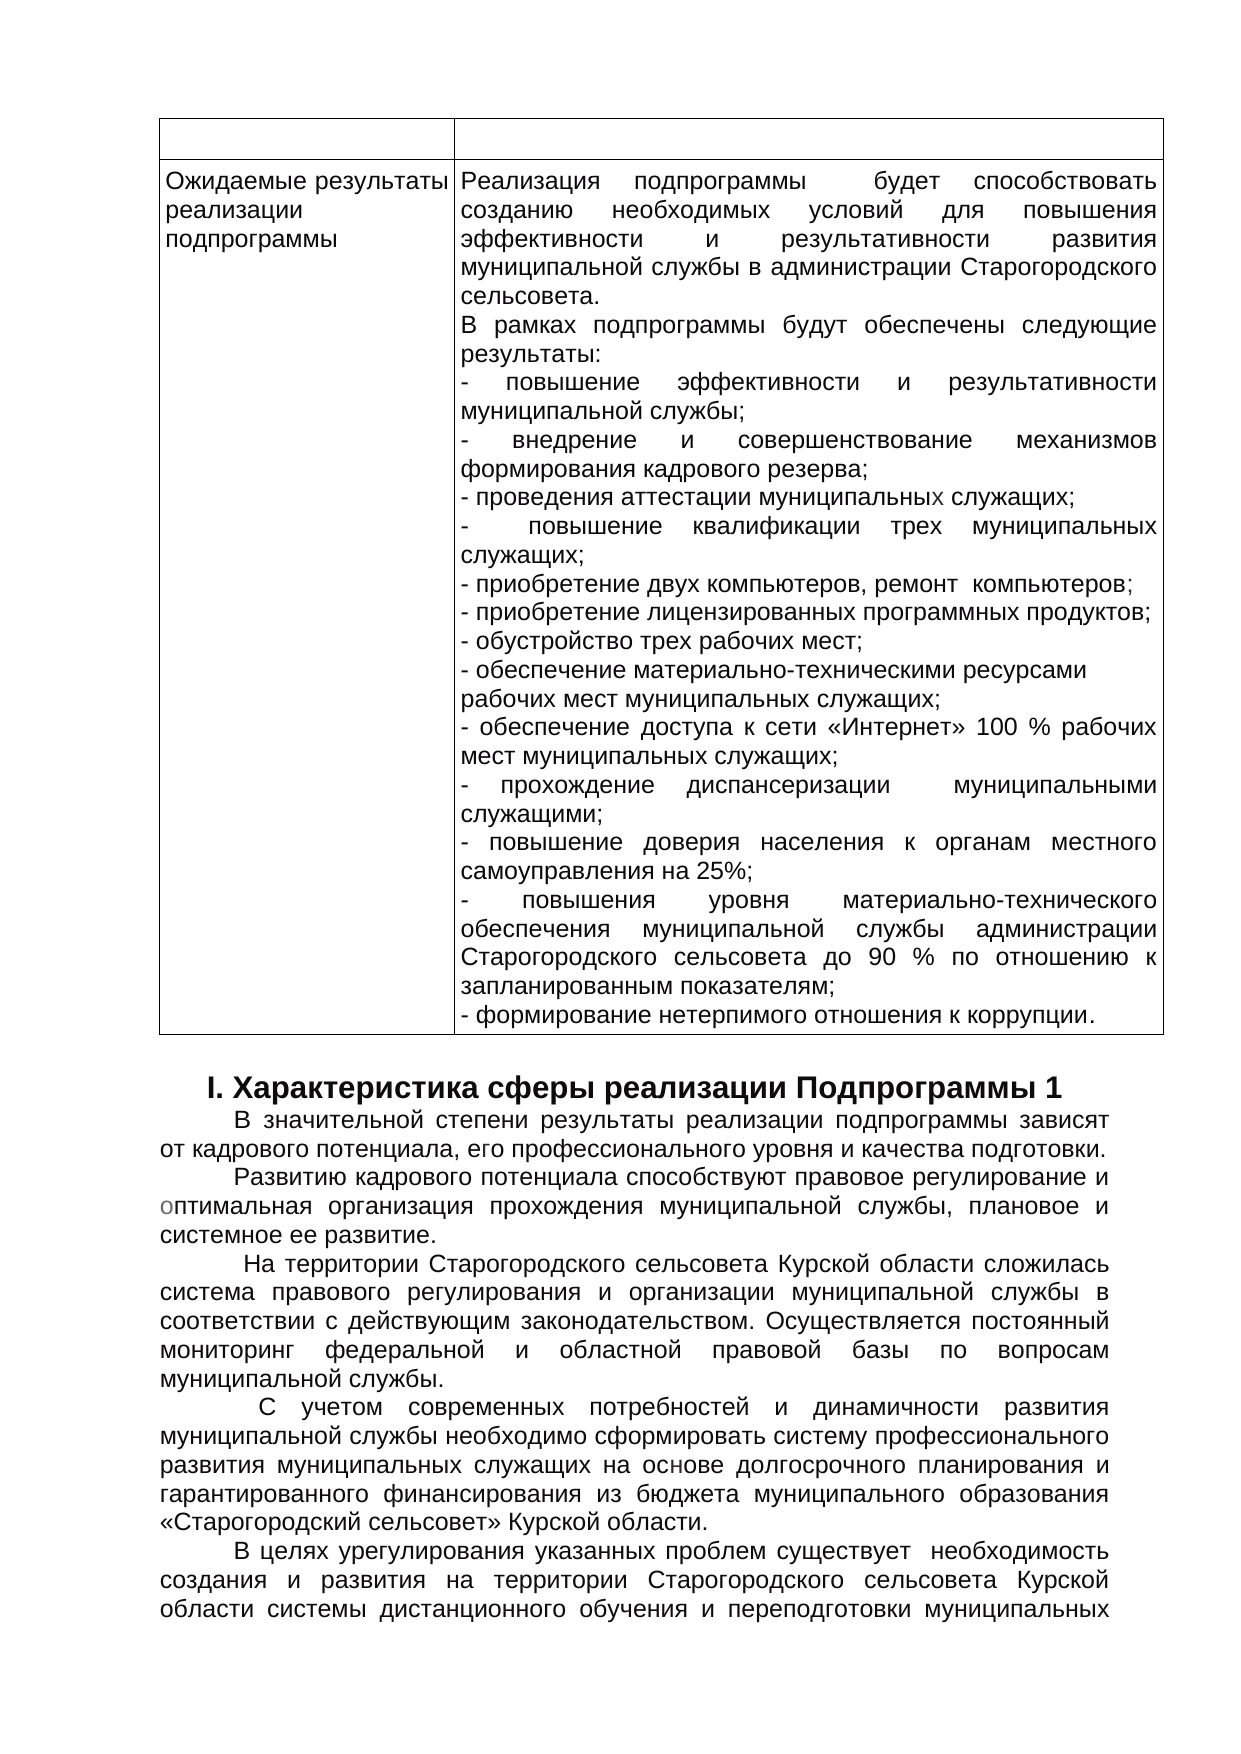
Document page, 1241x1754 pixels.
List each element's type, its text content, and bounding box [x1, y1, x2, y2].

text С учетом современных потребностей и динамичности развития муниципальной службы необходимо сформировать систему профессионального развития муниципальных служащих на основе долгосрочного планирования и гарантированного финансирования из бюджета муниципального образования «Старогородский сельсовет» Курской области. [159, 1392, 1110, 1536]
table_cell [160, 119, 454, 159]
table_cell Реализация подпрограммы будет способствовать созданию необходимых условий для повышения эффективности и результативности развития муниципальной службы в администрации Старогородского сельсовета. В рамках подпрограммы будут обеспечены следующие результаты: - повышение эффективности и результативности муниципальной службы; - внедрение и совершенствование механизмов формирования кадрового резерва; - проведения аттестации муниципальных служащих; - повышение квалификации трех муниципальных служащих; - приобретение двух компьютеров, ремонт компьютеров; - приобретение лицензированных программных продуктов; - обустройство трех рабочих мест; - обеспечение материально-техническими ресурсами рабочих мест муниципальных служащих; - обеспечение доступа к сети «Интернет» 100 % рабочих мест муниципальных служащих; - прохождение диспансеризации муниципальными служащими; - повышение доверия населения к органам местного самоуправления на 25%; - повышения уровня материально-технического обеспечения муниципальной службы администрации Старогородского сельсовета до 90 % по отношению к запланированным показателям; - формирование нетерпимого отношения к коррупции. [455, 160, 1163, 1034]
table_cell Ожидаемые результаты реализации подпрограммы [160, 160, 454, 1034]
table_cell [455, 119, 1163, 159]
text Развитию кадрового потенциала способствуют правовое регулирование и оптимальная организация прохождения муниципальной службы, плановое и системное ее развитие. [159, 1162, 1110, 1249]
text В значительной степени результаты реализации подпрограммы зависят от кадрового потенциала, его профессионального уровня и качества подготовки. [159, 1105, 1110, 1162]
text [159, 1536, 1110, 1622]
text На территории Старогородского сельсовета Курской области сложилась система правового регулирования и организации муниципальной службы в соответствии с действующим законодательством. Осуществляется постоянный мониторинг федеральной и областной правовой базы по вопросам муниципальной службы. [159, 1249, 1110, 1392]
text I. Характеристика сферы реализации Подпрограммы 1 [159, 1069, 1110, 1105]
